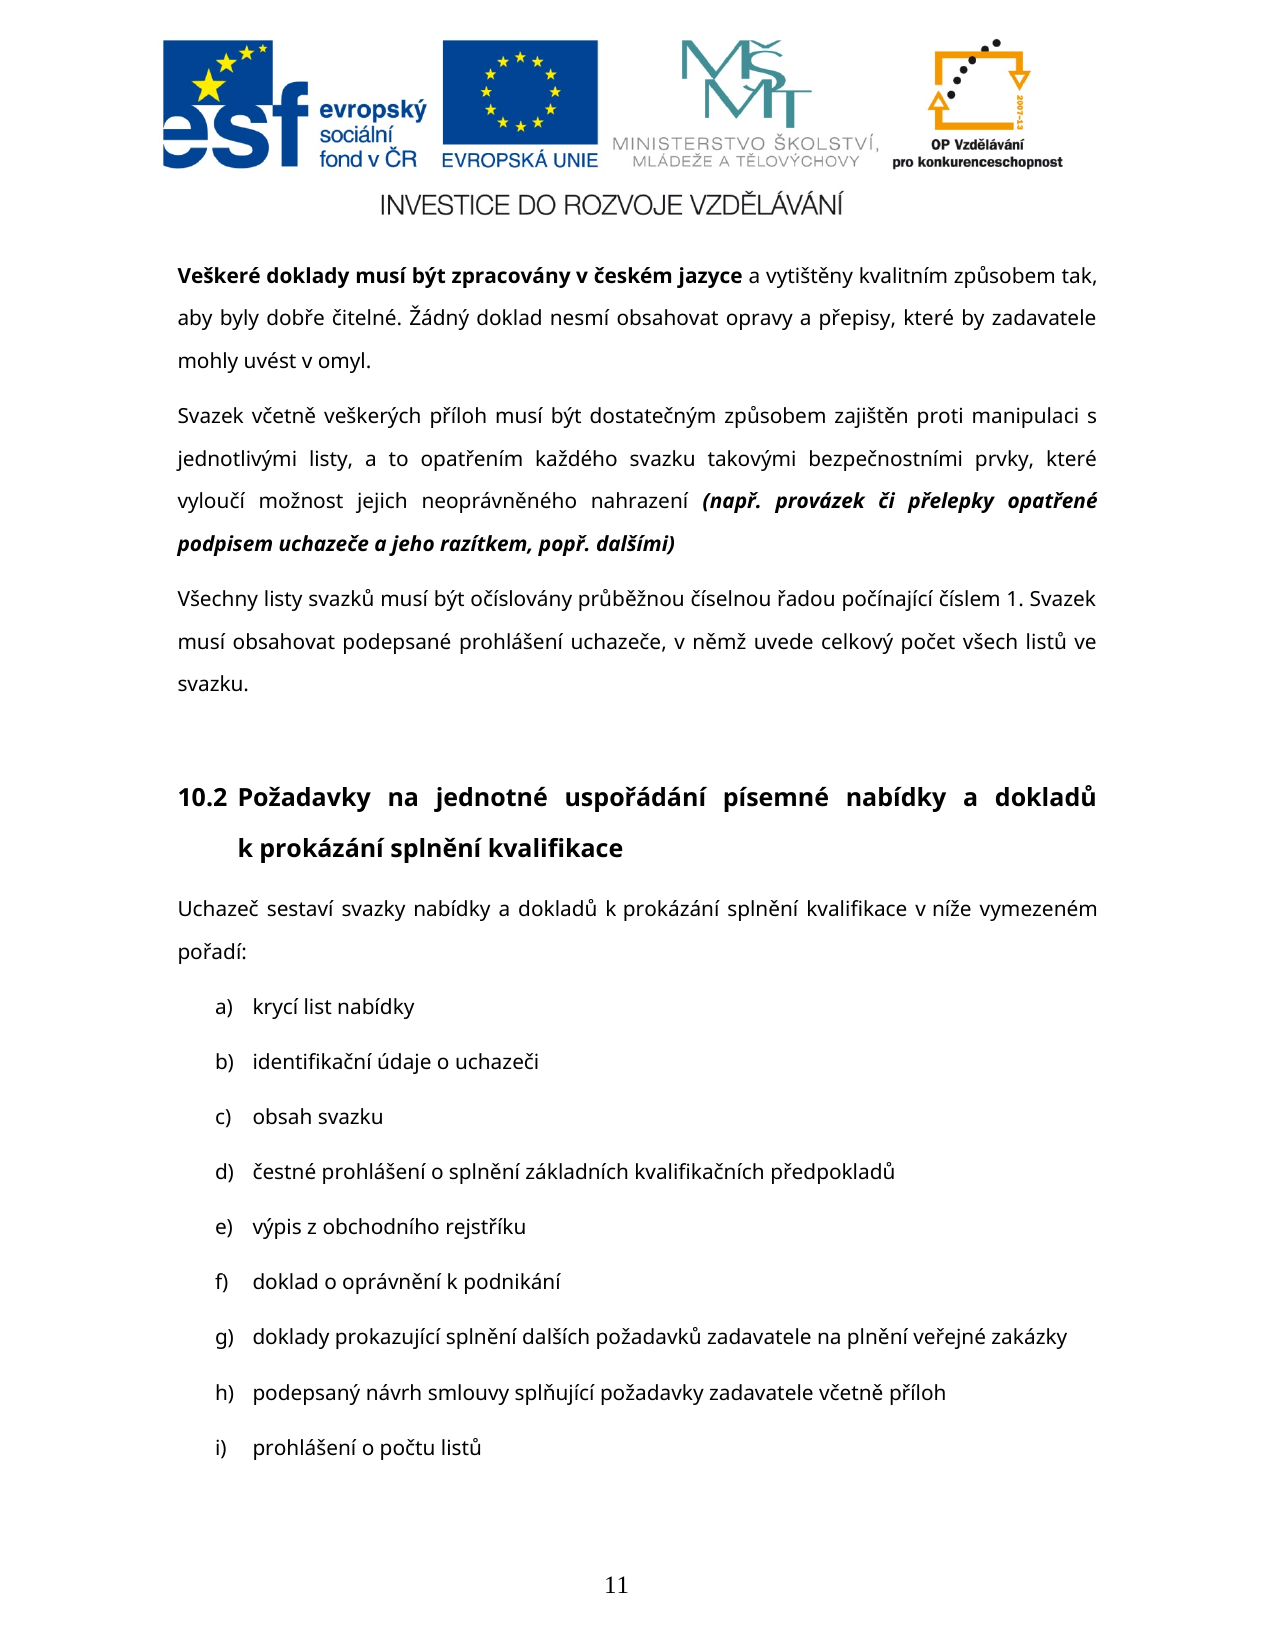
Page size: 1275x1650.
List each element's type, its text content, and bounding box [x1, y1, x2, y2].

list krycí list nabídky [215, 992, 1098, 1020]
list výpis z obchodního rejstříku [215, 1212, 1098, 1241]
text Svazek včetně veškerých příloh musí být dostatečným způsobem zajištěn proti manipulaci s jednotlivými listy, a to opatřením každého svazku takovými bezpečnostními prvky, které vyloučí možnost jejich neoprávněného nahrazení (např. provázek či přelepky opatřené podpisem uchazeče a jeho razítkem, popř. dalšími) [177, 401, 1098, 557]
picture [115, 0, 1124, 247]
list čestné prohlášení o splnění základních kvalifikačních předpokladů [215, 1157, 1098, 1186]
list identifikační údaje o uchazeči [215, 1047, 1098, 1075]
text Všechny listy svazků musí být očíslovány průběžnou číselnou řadou počínající číslem 1. Svazek musí obsahovat podepsané prohlášení uchazeče, v němž uvede celkový počet všech listů ve svazku. [177, 584, 1098, 698]
list podepsaný návrh smlouvy splňující požadavky zadavatele včetně příloh [215, 1378, 1098, 1406]
text Veškeré doklady musí být zpracovány v českém jazyce a vytištěny kvalitním způsobem tak, aby byly dobře čitelné. Žádný doklad nesmí obsahovat opravy a přepisy, které by zadavatele mohly uvést v omyl. [177, 132, 1098, 374]
subtitle Požadavky na jednotné uspořádání písemné nabídky a dokladů k prokázání splnění kvalifikace [177, 779, 1098, 865]
list doklad o oprávnění k podnikání [215, 1267, 1098, 1296]
list obsah svazku [215, 1102, 1098, 1131]
list prohlášení o počtu listů [215, 1433, 1098, 1461]
text Uchazeč sestaví svazky nabídky a dokladů k prokázání splnění kvalifikace v níže vymezeném pořadí: [177, 894, 1098, 965]
list doklady prokazující splnění dalších požadavků zadavatele na plnění veřejné zakázky [215, 1322, 1098, 1351]
